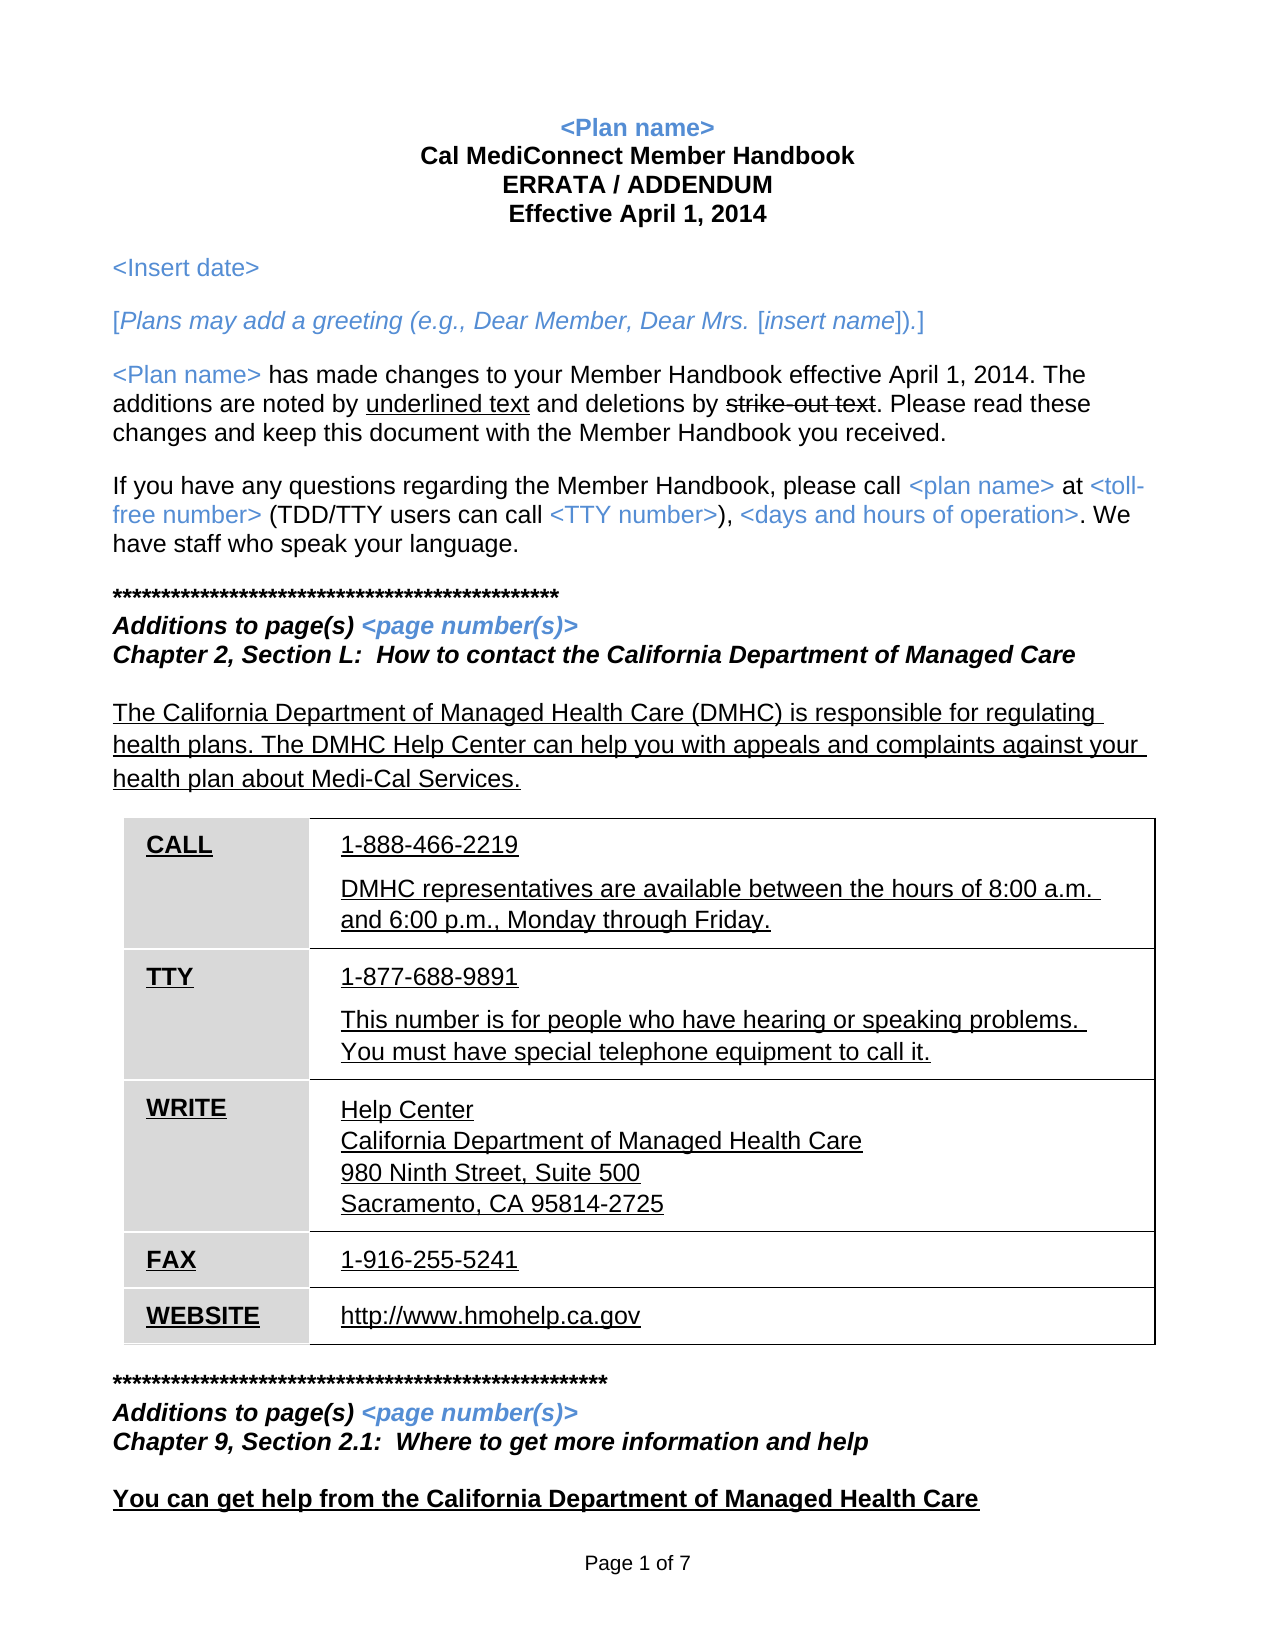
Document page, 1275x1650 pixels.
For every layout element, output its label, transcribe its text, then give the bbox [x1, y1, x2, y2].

table_cell 1-877-688-9891 This number is for people who have hearing or speaking problems. You must have special telephone equipment to call it. [310, 949, 1154, 1079]
text [Plans may add a greeting (e.g., Dear Member, Dear Mrs. [insert name]).] [112, 306, 1162, 335]
text Chapter 9, Section 2.1: Where to get more information and help [112, 1427, 1162, 1456]
table_cell http://www.hmohelp.ca.gov [310, 1288, 1154, 1343]
text ********************************************** [112, 582, 1162, 611]
text ERRATA / ADDENDUM [112, 170, 1162, 199]
table_cell TTY [124, 950, 309, 1079]
text If you have any questions regarding the Member Handbook, please call <plan name> at <toll-free number> (TDD/TTY users can call <TTY number>), <days and hours of operation>. We have staff who speak your language. [112, 471, 1162, 557]
text You can get help from the California Department of Managed Health Care [112, 1484, 1162, 1513]
table_header 1-888-466-2219 DMHC representatives are available between the hours of 8:00 a.m. and 6:00 p.m., Monday through Friday. [310, 819, 1154, 948]
text The California Department of Managed Health Care (DMHC) is responsible for regulating health plans. The DMHC Help Center can help you with appeals and complaints against your health plan about Medi-Cal Services. [112, 697, 1162, 792]
table_cell 1-916-255-5241 [310, 1232, 1154, 1287]
table_header CALL [124, 819, 309, 948]
text Chapter 2, Section L: How to contact the California Department of Managed Care [112, 640, 1162, 669]
text Cal MediConnect Member Handbook [112, 141, 1162, 170]
text *************************************************** [112, 1369, 1162, 1398]
table_cell WEBSITE [124, 1289, 309, 1343]
text Additions to page(s) <page number(s)> [112, 611, 1162, 640]
text <Plan name> has made changes to your Member Handbook effective April 1, 2014. The additions are noted by underlined text and deletions by strike-out text. Please read these changes and keep this document with the Member Handbook you received. [112, 360, 1162, 446]
table_cell Help Center California Department of Managed Health Care 980 Ninth Street, Suite 500 Sacramento, CA 95814-2725 [310, 1080, 1154, 1231]
table_cell WRITE [124, 1081, 309, 1231]
text Additions to page(s) <page number(s)> [112, 1398, 1162, 1427]
text <Plan name> [112, 112, 1162, 141]
table_cell FAX [124, 1233, 309, 1287]
text Effective April 1, 2014 [112, 199, 1162, 227]
text <Insert date> [112, 252, 1162, 281]
